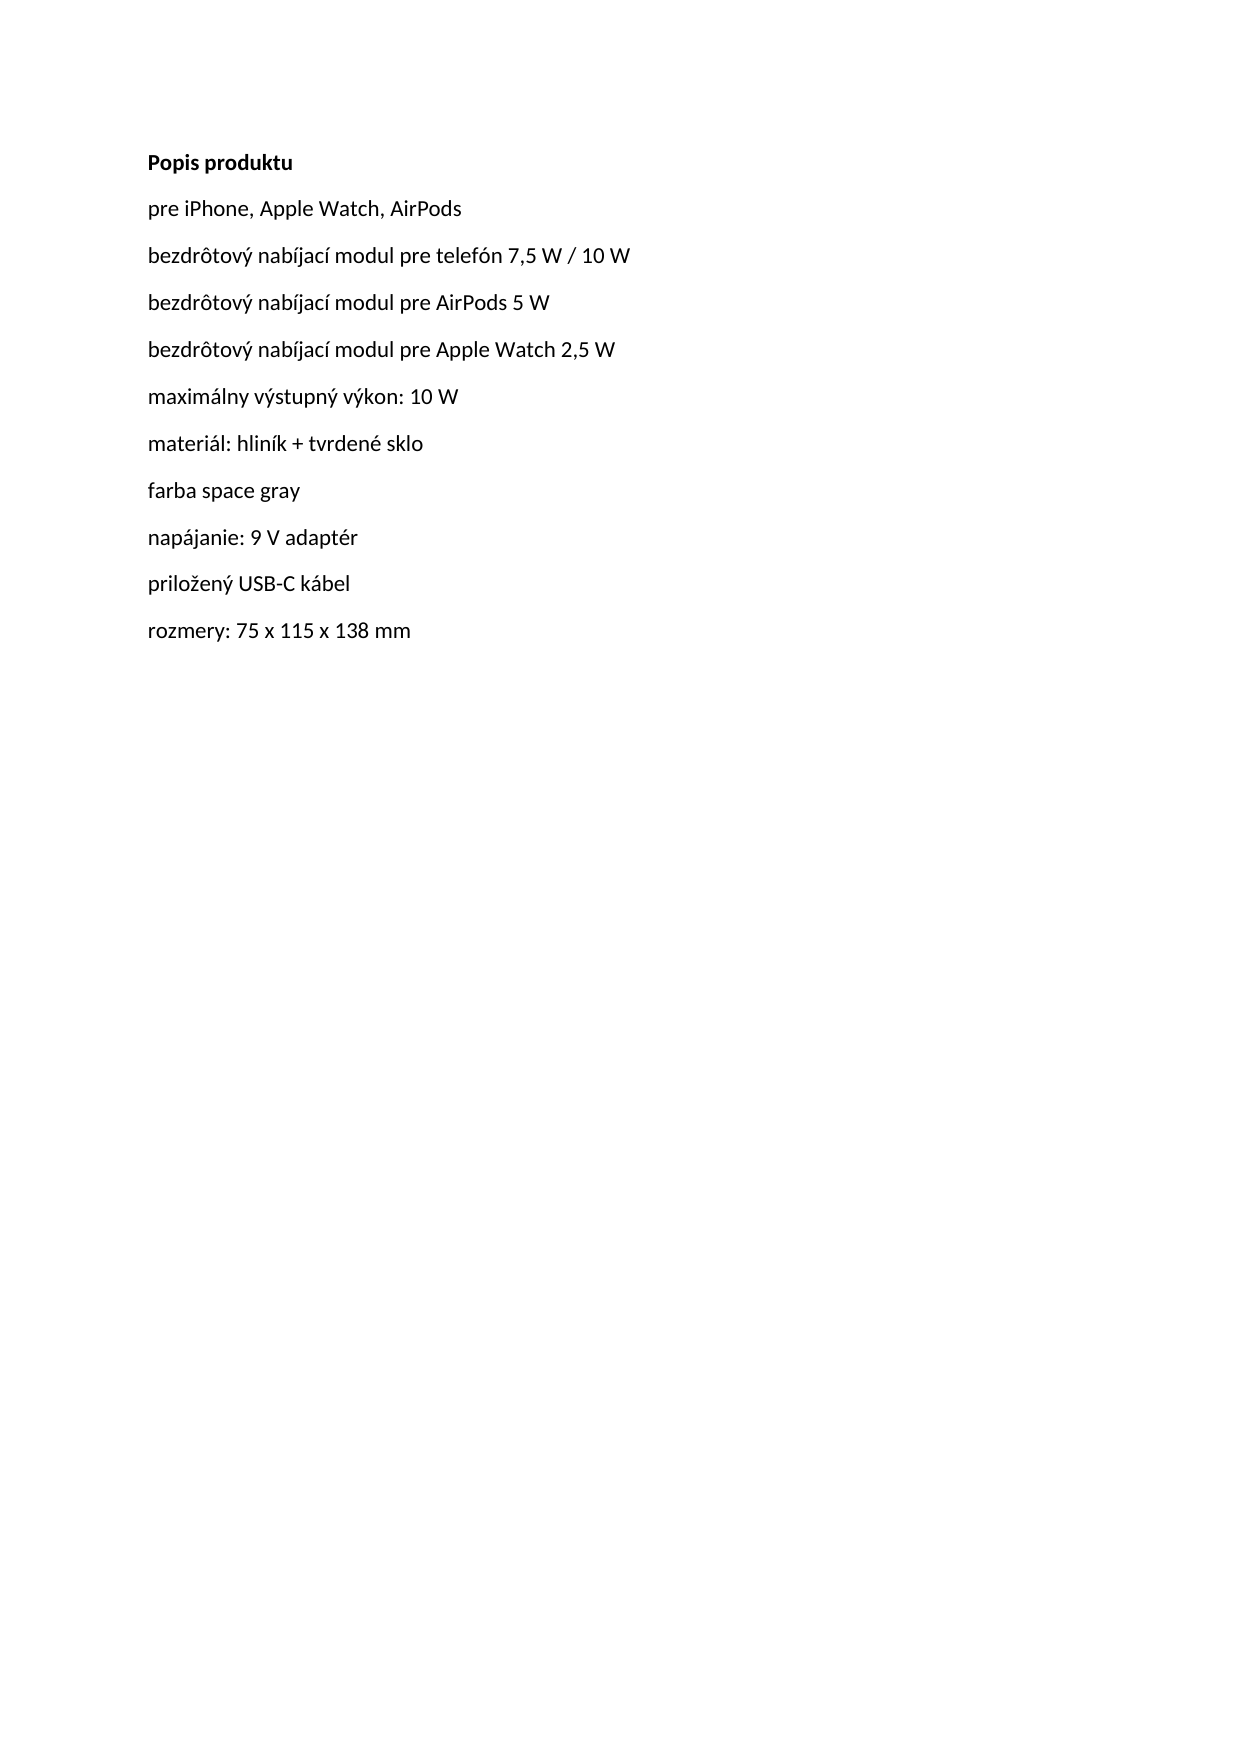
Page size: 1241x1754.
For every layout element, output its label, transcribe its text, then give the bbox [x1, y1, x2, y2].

text bezdrôtový nabíjací modul pre AirPods 5 W [148, 288, 1093, 316]
text Popis produktu [148, 148, 1093, 176]
text materiál: hliník + tvrdené sklo [148, 429, 1093, 457]
text maximálny výstupný výkon: 10 W [148, 382, 1093, 410]
text bezdrôtový nabíjací modul pre Apple Watch 2,5 W [148, 335, 1093, 363]
text rozmery: 75 x 115 x 138 mm [148, 616, 1093, 644]
text napájanie: 9 V adaptér [148, 523, 1093, 551]
text pre iPhone, Apple Watch, AirPods [148, 194, 1093, 222]
text farba space gray [148, 476, 1093, 504]
text bezdrôtový nabíjací modul pre telefón 7,5 W / 10 W [148, 241, 1093, 269]
text priložený USB-C kábel [148, 569, 1093, 597]
